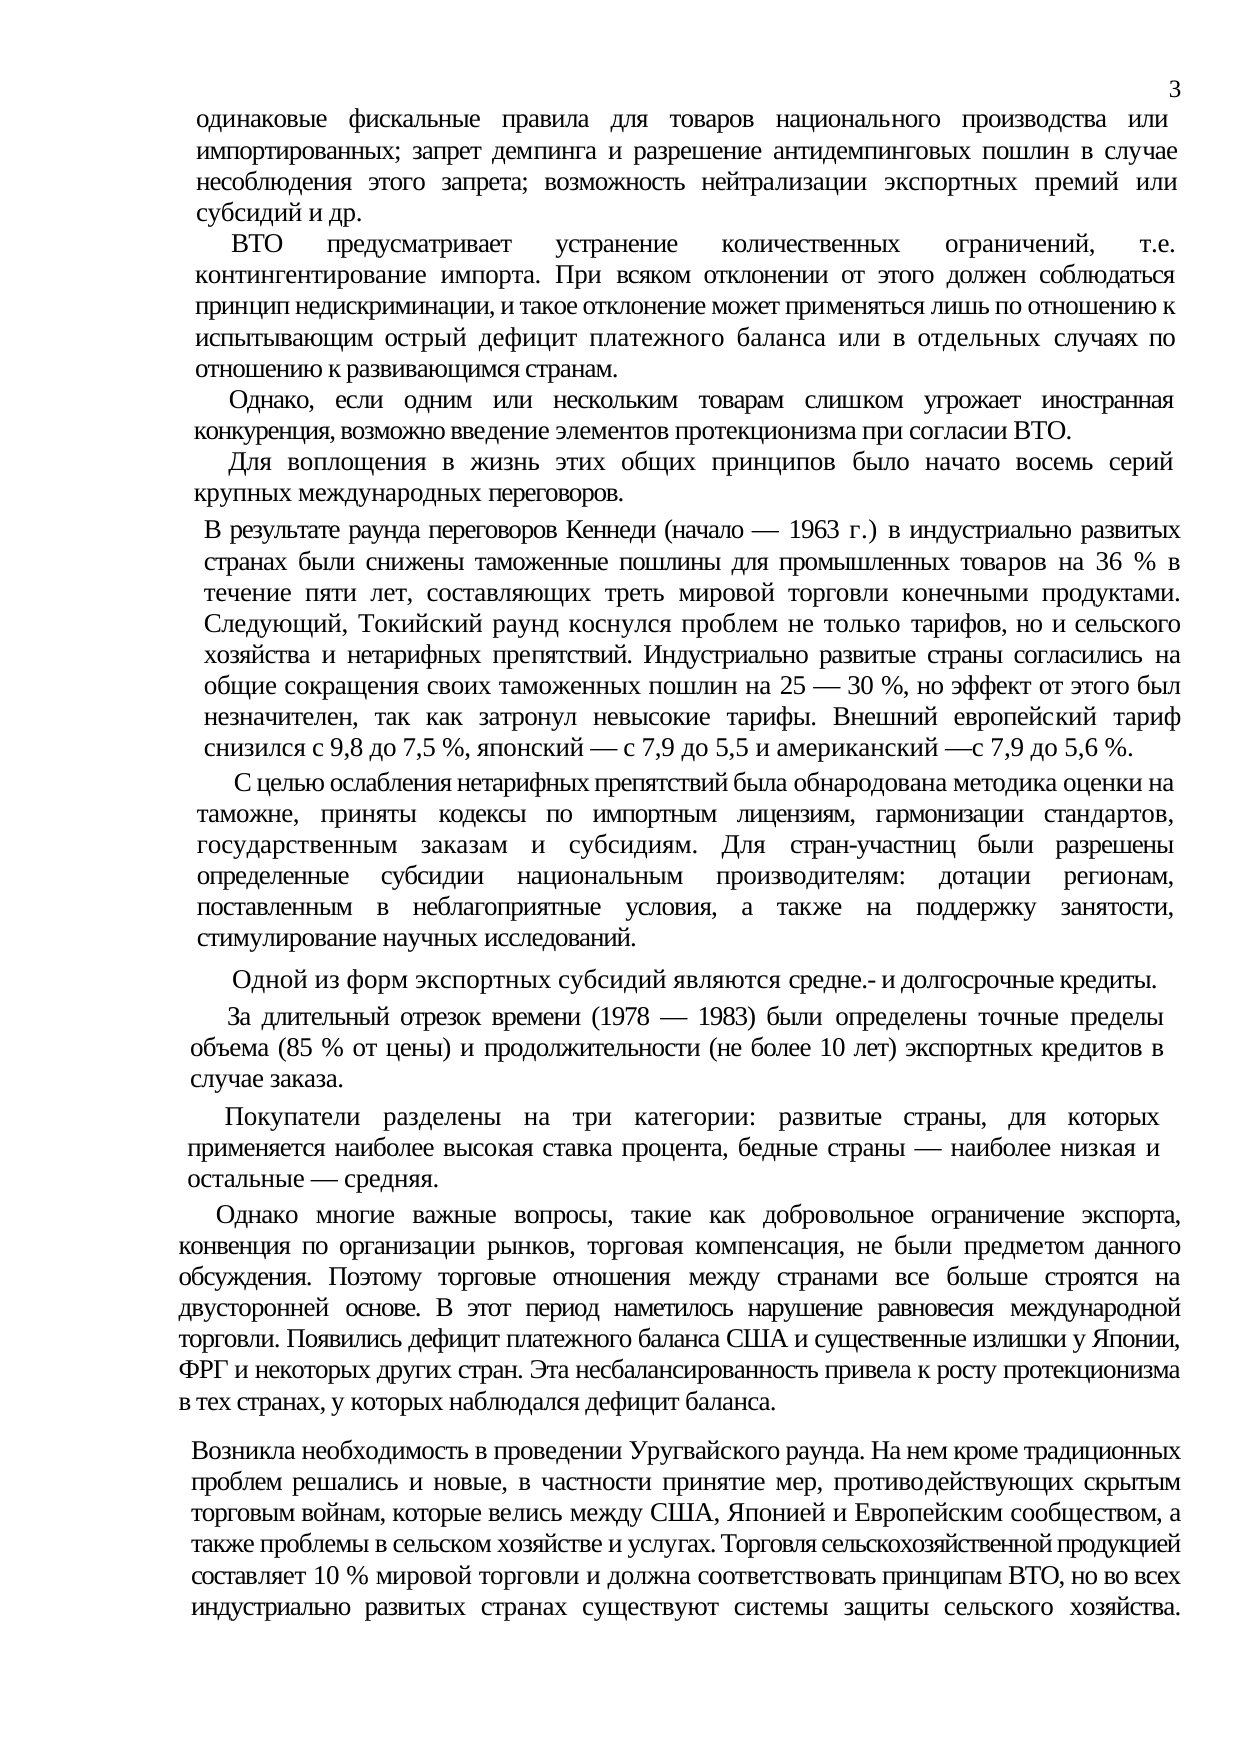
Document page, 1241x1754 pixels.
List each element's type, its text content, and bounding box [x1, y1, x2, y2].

text В результате раунда переговоров Кеннеди (начало — 1963 г.) в индустриально развитых странах были снижены таможенные пошлины для промышленных товаров на 36 % в течение пяти лет, составляющих треть мировой торговли конечными продуктами. Следующий, Токийский раунд коснулся проблем не только тарифов, но и сельского хозяйства и нетарифных препятствий. Индустриально развитые страны согласились на общие сокращения своих таможенных пошлин на 25 — 30 %, но эффект от этого был незначителен, так как затронул невысокие тарифы. Внешний европейский тариф снизился с 9,8 до 7,5 %, японский — с 7,9 до 5,5 и американский —с 7,9 до 5,6 %. [204, 513, 1181, 763]
text Однако, если одним или нескольким товарам слишком угрожает иностранная конкуренция, возможно введение элементов протекционизма при согласии ВТО. [193, 383, 1174, 445]
text Покупатели разделены на три категории: развитые страны, для которых применяется наиболее высокая ставка процента, бедные страны — наиболее низкая и остальные — средняя. [187, 1100, 1160, 1193]
text За длительный отрезок времени (1978 — 1983) были определены точные пределы объема (85 % от цены) и продолжительности (не более 10 лет) экспортных кредитов в случае заказа. [190, 1000, 1164, 1093]
text Для воплощения в жизнь этих общих принципов было начато восемь серий крупных международных переговоров. [193, 445, 1173, 507]
text С целью ослабления нетарифных препятствий была обнародована методика оценки на таможне, приняты кодексы по импортным лицензиям, гармонизации стандартов, государственным заказам и субсидиям. Для стран-участниц были разрешены определенные субсидии национальным производителям: дотации регионам, поставленным в неблагоприятные условия, а также на поддержку занятости, стимулирование научных исследований. [197, 766, 1174, 953]
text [191, 1434, 1181, 1621]
text Однако многие важные вопросы, такие как добровольное ограничение экспорта, конвенция по организации рынков, торговая компенсация, не были предметом данного обсуждения. Поэтому торговые отношения между странами все больше строятся на двусторонней основе. В этот период наметилось нарушение равновесия международной торговли. Появились дефицит платежного баланса США и существенные излишки у Японии, ФРГ и некоторых других стран. Эта несбалансированность привела к росту протекционизма в тех странах, у которых наблюдался дефицит баланса. [178, 1198, 1181, 1416]
text Одной из форм экспортных субсидий являются средне.- и долгосрочные кредиты. [195, 963, 1166, 994]
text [196, 103, 1178, 227]
text ВТО предусматривает устранение количественных ограничений, т.е. контингентирование импорта. При всяком отклонении от этого должен соблюдаться принцип недискриминации, и такое отклонение может применяться лишь по отношению к испытывающим острый дефицит платежного баланса или в отдельных случаях по отношению к развивающимся странам. [195, 227, 1176, 383]
